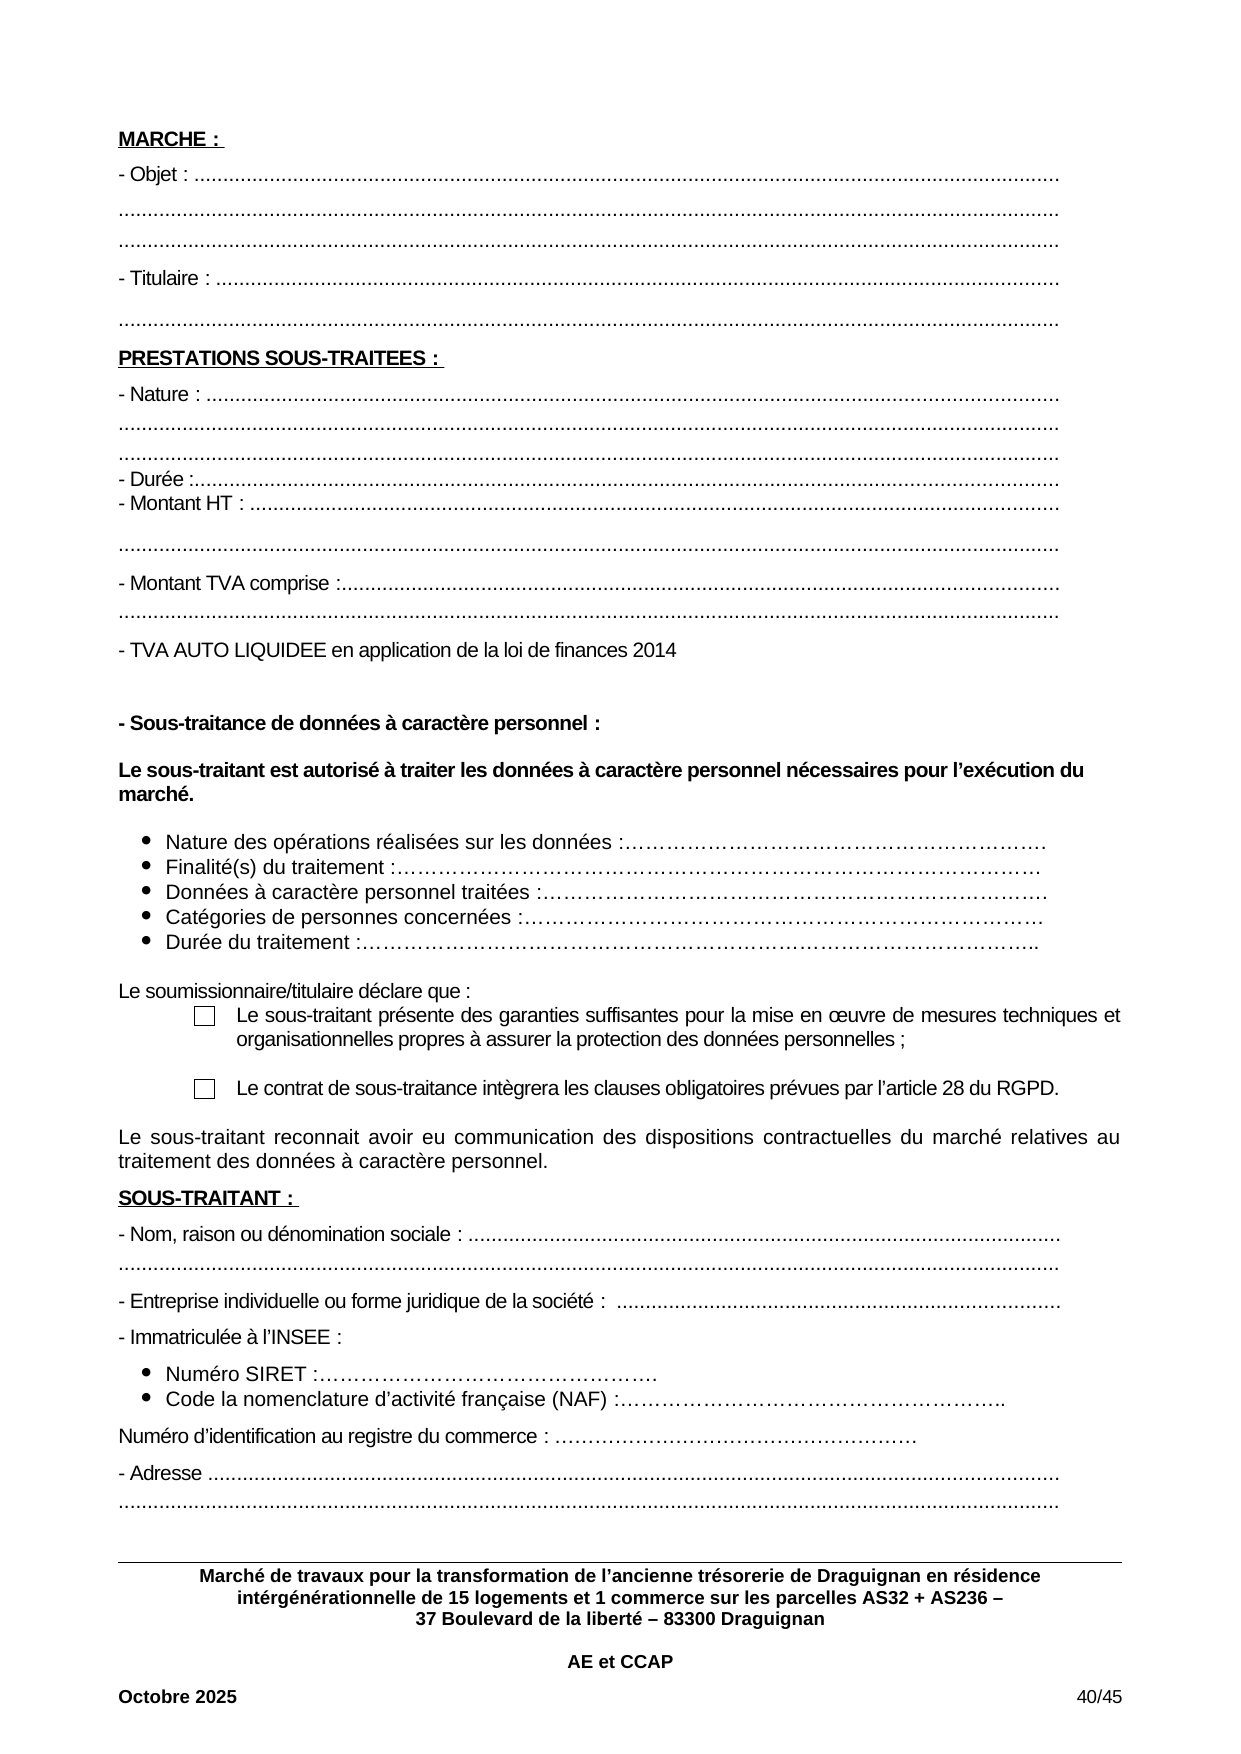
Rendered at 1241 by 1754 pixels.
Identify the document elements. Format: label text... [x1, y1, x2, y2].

list Données à caractère personnel traitées :………………………………………………………………. [142, 880, 1122, 905]
text Le sous-traitant reconnait avoir eu communication des dispositions contractuelles du marché relatives au traitement des données à caractère personnel. [118, 1125, 1122, 1173]
list Catégories de personnes concernées :………………………………………………………………… [142, 905, 1122, 930]
text Le sous-traitant présente des garanties suffisantes pour la mise en œuvre de mesures techniques et organisationnelles propres à assurer la protection des données personnelles ; [193, 1003, 1122, 1051]
text MARCHE : [118, 131, 1122, 150]
text - Sous-traitance de données à caractère personnel : [118, 710, 1122, 734]
text - Montant TVA comprise : [118, 570, 1122, 594]
text - Nature : [118, 382, 1122, 406]
text Le contrat de sous-traitance intègrera les clauses obligatoires prévues par l’article 28 du RGPD. [193, 1076, 1122, 1100]
text - Titulaire : [118, 266, 1122, 290]
text - Montant HT : [118, 491, 1122, 515]
list Numéro SIRET :…………………………………………. [142, 1362, 1122, 1387]
text - TVA AUTO LIQUIDEE en application de la loi de finances 2014 [118, 637, 1122, 661]
list Code la nomenclature d’activité française (NAF) :……………………………………………….. [142, 1387, 1122, 1412]
text Le sous-traitant est autorisé à traiter les données à caractère personnel nécessaires pour l’exécution du marché. [118, 758, 1122, 806]
text - Adresse [118, 1461, 1122, 1484]
text - Durée : [118, 467, 1122, 491]
list Durée du traitement :…………………………………………………………………………………….. [142, 930, 1122, 955]
text SOUS-TRAITANT : [118, 1185, 1122, 1209]
list Finalité(s) du traitement :………………………………………………………………………………… [142, 855, 1122, 880]
text PRESTATIONS SOUS-TRAITEES : [118, 346, 1122, 369]
text - Objet : [118, 162, 1122, 186]
text - Immatriculée à l’INSEE : [118, 1325, 1125, 1349]
text Numéro d’identification au registre du commerce : ……………………………………………… [118, 1424, 1122, 1448]
text - Entreprise individuelle ou forme juridique de la société : [118, 1289, 1122, 1313]
list Nature des opérations réalisées sur les données :……………………………………………………. [142, 830, 1122, 855]
text Le soumissionnaire/titulaire déclare que : [118, 979, 1122, 1003]
text - Nom, raison ou dénomination sociale : [118, 1222, 1122, 1246]
